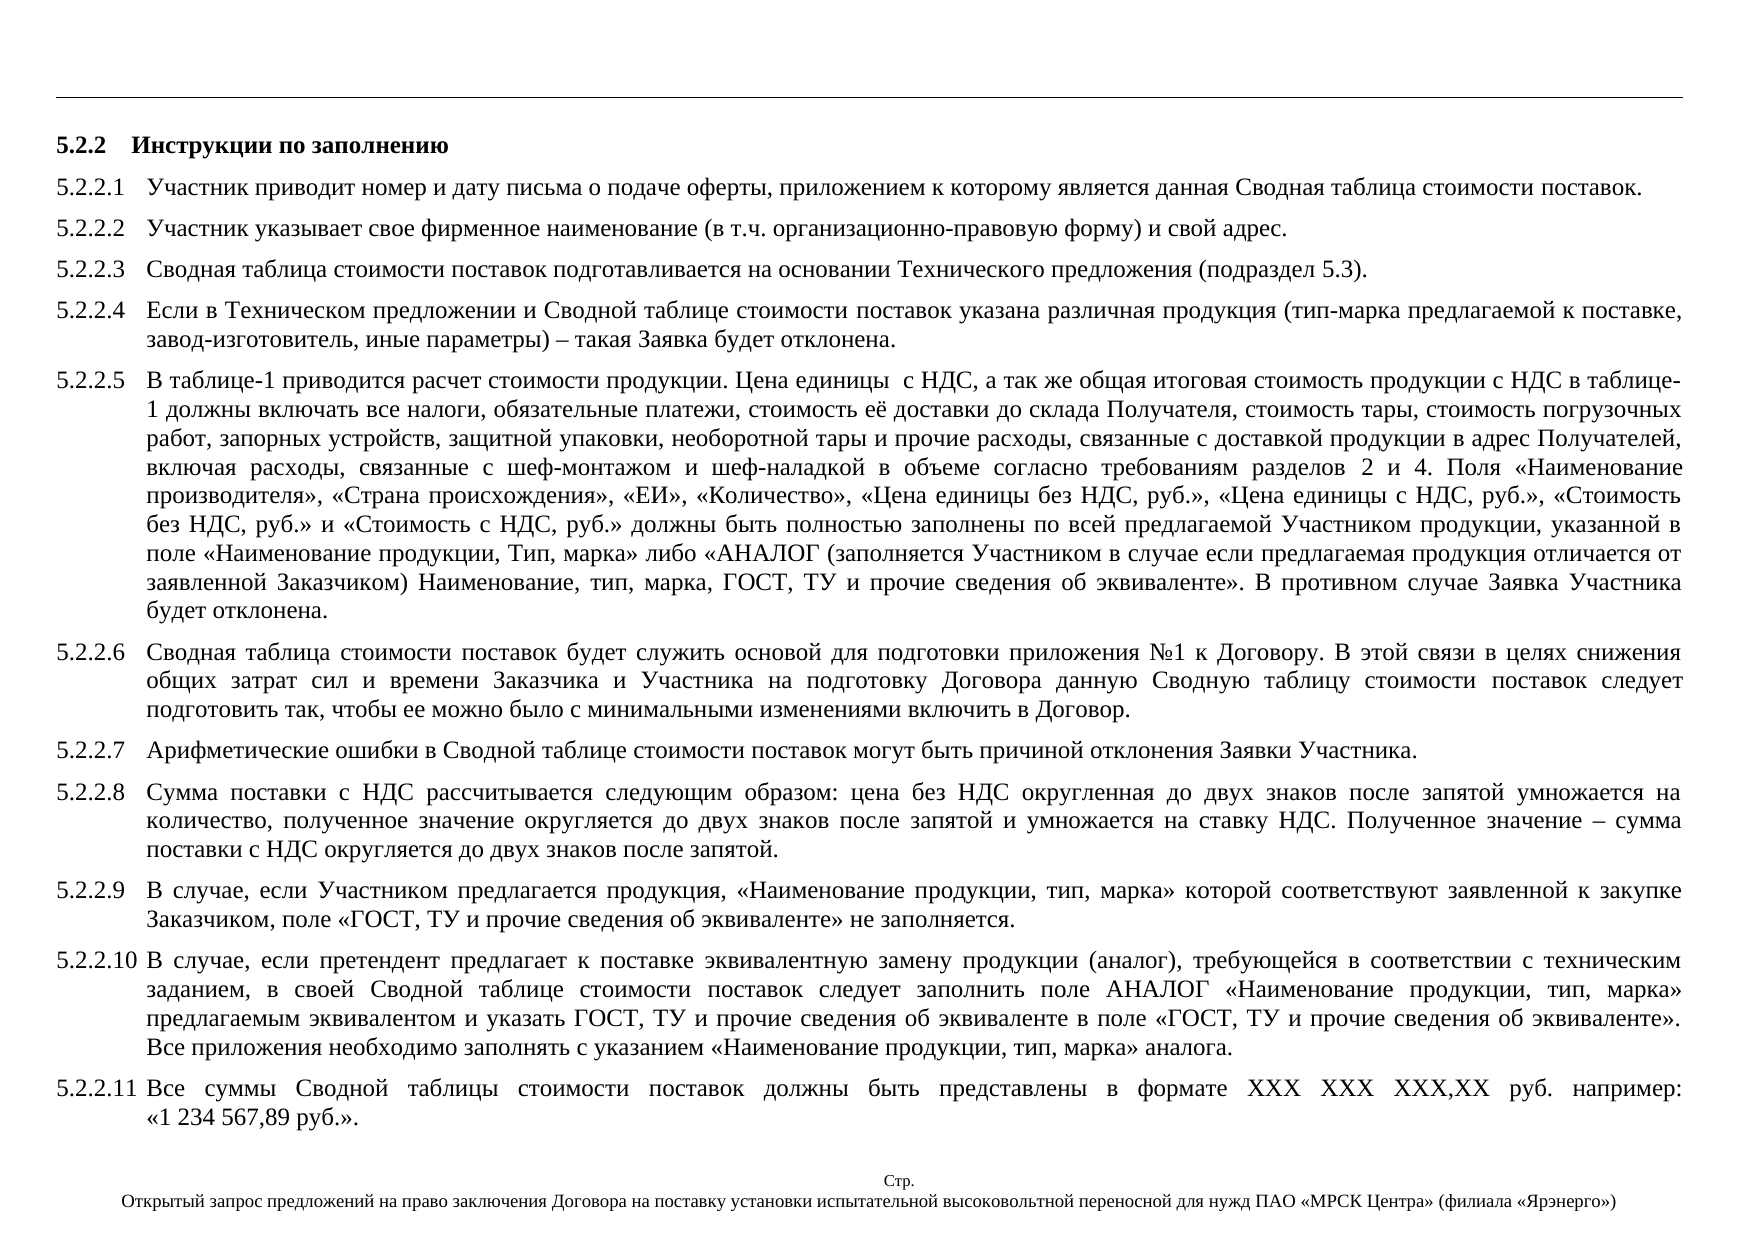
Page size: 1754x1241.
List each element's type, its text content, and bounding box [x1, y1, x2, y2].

list В таблице-1 приводится расчет стоимости продукции. Цена единицы с НДС, а так же общая итоговая стоимость продукции с НДС в таблице-1 должны включать все налоги, обязательные платежи, стоимость её доставки до склада Получателя, стоимость тары, стоимость погрузочных работ, запорных устройств, защитной упаковки, необоротной тары и прочие расходы, связанные с доставкой продукции в адрес Получателей, включая расходы, связанные с шеф-монтажом и шеф-наладкой в объеме согласно требованиям разделов 2 и 4. Поля «Наименование производителя», «Страна происхождения», «ЕИ», «Количество», «Цена единицы без НДС, руб.», «Цена единицы с НДС, руб.», «Стоимость без НДС, руб.» и «Стоимость с НДС, руб.» должны быть полностью заполнены по всей предлагаемой Участником продукции, указанной в поле «Наименование продукции, Тип, марка» либо «АНАЛОГ (заполняется Участником в случае если предлагаемая продукция отличается от заявленной Заказчиком) Наименование, тип, марка, ГОСТ, ТУ и прочие сведения об эквиваленте». В противном случае Заявка Участника будет отклонена. [56, 366, 1683, 624]
subtitle Инструкции по заполнению [56, 131, 1683, 159]
list Сводная таблица стоимости поставок подготавливается на основании Технического предложения (подраздел 5.3). [56, 254, 1683, 283]
list Участник указывает свое фирменное наименование (в т.ч. организационно-правовую форму) и свой адрес. [56, 213, 1683, 242]
list Арифметические ошибки в Сводной таблице стоимости поставок могут быть причиной отклонения Заявки Участника. [56, 736, 1683, 764]
list В случае, если претендент предлагает к поставке эквивалентную замену продукции (аналог), требующейся в соответствии с техническим заданием, в своей Сводной таблице стоимости поставок следует заполнить поле АНАЛОГ «Наименование продукции, тип, марка» предлагаемым эквивалентом и указать ГОСТ, ТУ и прочие сведения об эквиваленте в поле «ГОСТ, ТУ и прочие сведения об эквиваленте». Все приложения необходимо заполнять с указанием «Наименование продукции, тип, марка» аналога. [56, 946, 1683, 1061]
list В случае, если Участником предлагается продукция, «Наименование продукции, тип, марка» которой соответствуют заявленной к закупке Заказчиком, поле «ГОСТ, ТУ и прочие сведения об эквиваленте» не заполняется. [56, 876, 1683, 933]
list Сумма поставки с НДС рассчитывается следующим образом: цена без НДС округленная до двух знаков после запятой умножается на количество, полученное значение округляется до двух знаков после запятой и умножается на ставку НДС. Полученное значение – сумма поставки с НДС округляется до двух знаков после запятой. [56, 777, 1683, 863]
list Если в Техническом предложении и Сводной таблице стоимости поставок указана различная продукция (тип-марка предлагаемой к поставке, завод-изготовитель, иные параметры) – такая Заявка будет отклонена. [56, 296, 1683, 353]
list Сводная таблица стоимости поставок будет служить основой для подготовки приложения №1 к Договору. В этой связи в целях снижения общих затрат сил и времени Заказчика и Участника на подготовку Договора данную Сводную таблицу стоимости поставок следует подготовить так, чтобы ее можно было с минимальными изменениями включить в Договор. [56, 637, 1683, 723]
list Участник приводит номер и дату письма о подаче оферты, приложением к которому является данная Сводная таблица стоимости поставок. [56, 172, 1683, 201]
list Все суммы Сводной таблицы стоимости поставок должны быть представлены в формате XXX XXX XXX,XX руб. например: «1 234 567,89 руб.». [56, 1073, 1683, 1131]
